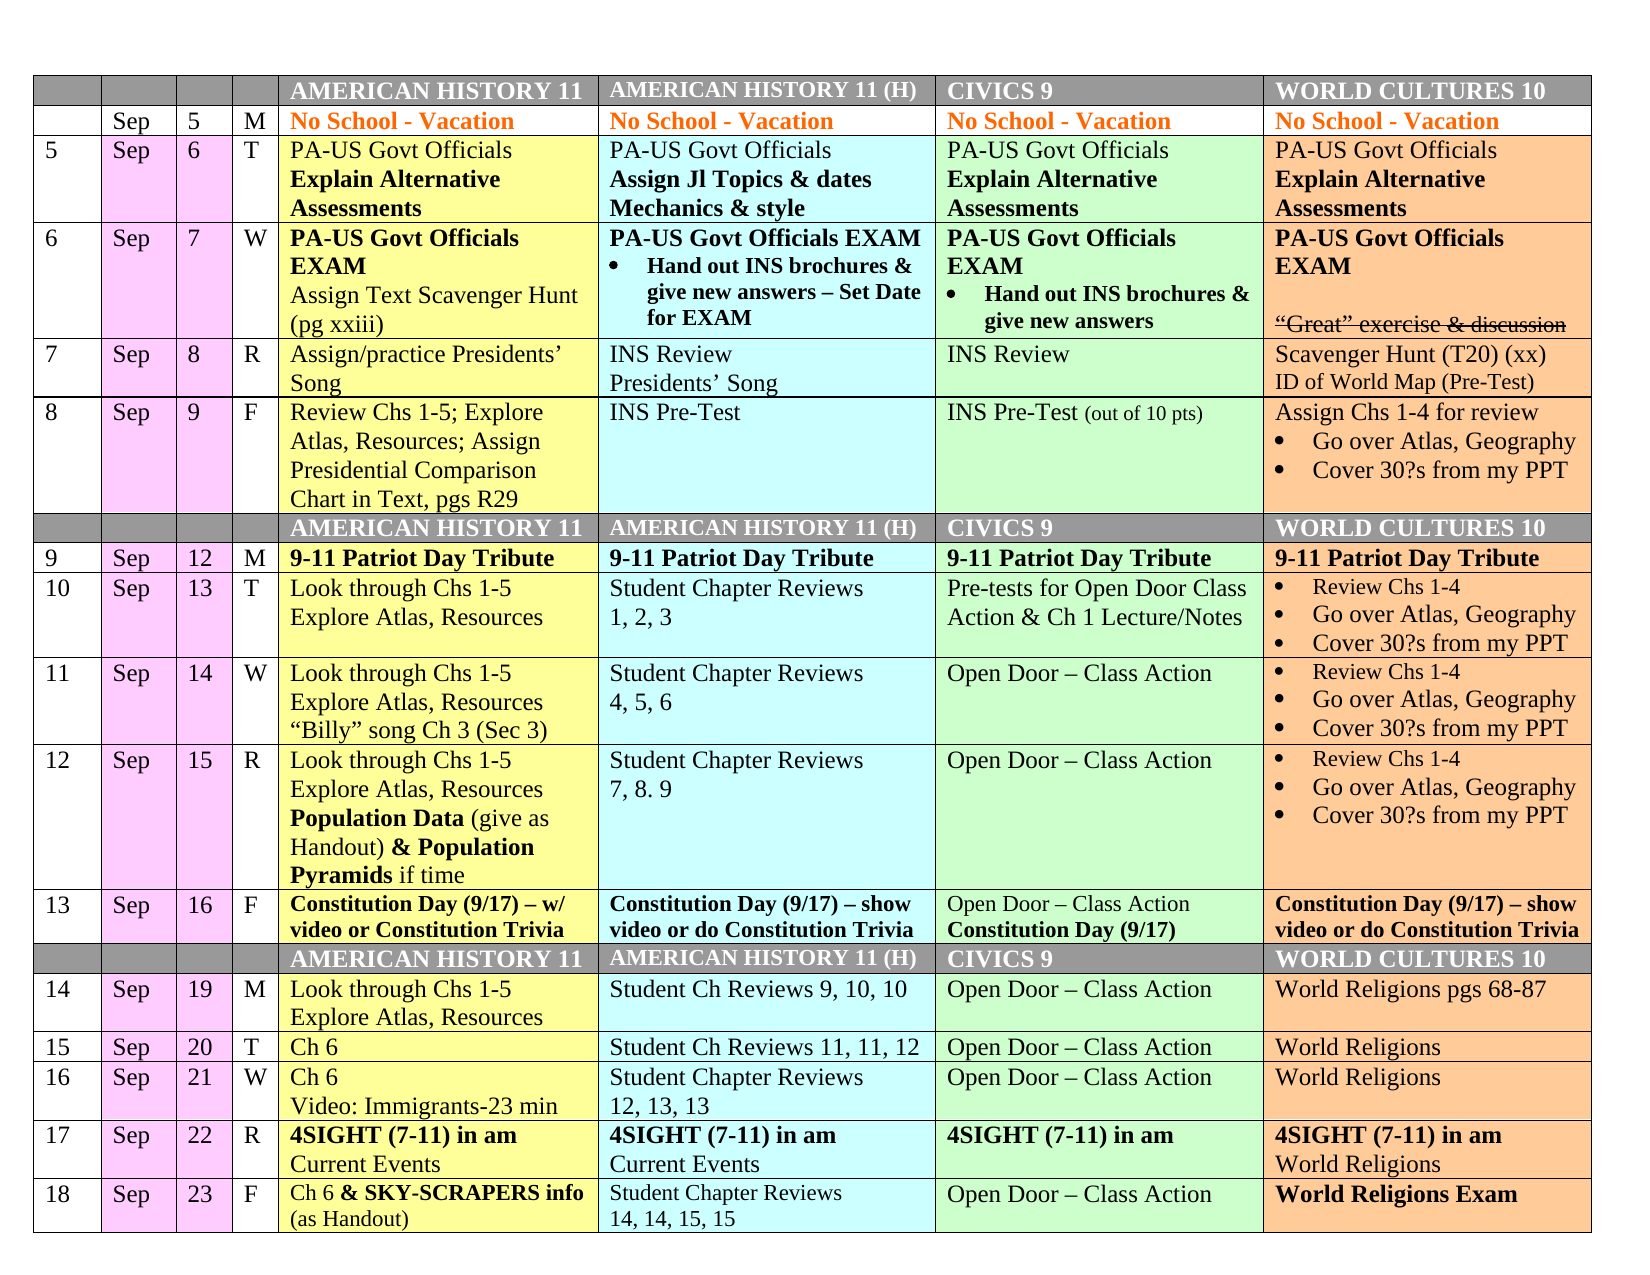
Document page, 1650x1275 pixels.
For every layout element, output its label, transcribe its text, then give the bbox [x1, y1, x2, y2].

table_cell 5 [177, 106, 232, 134]
table_cell 9-11 Patriot Day Tribute [936, 543, 1263, 572]
table_cell World Religions [1264, 1032, 1591, 1061]
table_cell AMERICAN HISTORY 11 [279, 514, 598, 542]
table_cell [102, 944, 176, 973]
table_cell [233, 76, 278, 105]
table_cell [34, 514, 101, 542]
table_cell 15 [177, 745, 232, 889]
table_cell No School - Vacation [279, 106, 598, 134]
table_cell Student Chapter Reviews 12, 13, 13 [599, 1062, 935, 1119]
table_cell Sep [102, 974, 176, 1031]
table_cell [34, 106, 101, 134]
table_cell 18 [34, 1179, 101, 1232]
table_cell Sep [102, 1121, 176, 1178]
table_cell PA-US Govt Officials EXAM Hand out INS brochures & give new answers [936, 223, 1263, 338]
table_cell 19 [177, 974, 232, 1031]
table_cell F [233, 890, 278, 943]
table_cell 13 [177, 573, 232, 657]
table_cell AMERICAN HISTORY 11 (H) [599, 76, 935, 105]
table_cell Review Chs 1-4 Go over Atlas, Geography Cover 30?s from my PPT [1264, 573, 1591, 657]
table_cell Pre-tests for Open Door Class Action & Ch 1 Lecture/Notes [936, 573, 1263, 657]
table_cell Sep [102, 136, 176, 222]
table_cell Ch 6 [279, 1032, 598, 1061]
table_cell T [233, 1032, 278, 1061]
table_cell 8 [34, 398, 101, 512]
table_cell Open Door – Class Action [936, 1062, 1263, 1119]
table_cell [177, 76, 232, 105]
table_cell Sep [102, 1179, 176, 1232]
table_cell 20 [177, 1032, 232, 1061]
table_cell Scavenger Hunt (T20) (xx) ID of World Map (Pre-Test) [1264, 339, 1591, 396]
table_cell R [233, 1121, 278, 1178]
table_cell W [233, 658, 278, 744]
table_cell PA-US Govt Officials EXAM Assign Text Scavenger Hunt (pg xxiii) [279, 223, 598, 338]
table_cell [177, 944, 232, 973]
table_cell CIVICS 9 [936, 944, 1263, 973]
table_cell 9 [34, 543, 101, 572]
table_cell WORLD CULTURES 10 [1264, 514, 1591, 542]
table_cell [233, 514, 278, 542]
table_cell 14 [34, 974, 101, 1031]
table_cell [177, 514, 232, 542]
table_cell Open Door – Class Action [936, 1032, 1263, 1061]
table_cell Open Door – Class Action [936, 745, 1263, 889]
table_cell 23 [177, 1179, 232, 1232]
table_cell Review Chs 1-4 Go over Atlas, Geography Cover 30?s from my PPT [1264, 658, 1591, 744]
table_cell 17 [34, 1121, 101, 1178]
table_cell [34, 76, 101, 105]
table_cell Look through Chs 1-5 Explore Atlas, Resources “Billy” song Ch 3 (Sec 3) [279, 658, 598, 744]
table_cell 9 [177, 398, 232, 512]
table_cell F [233, 398, 278, 512]
table_cell Assign Chs 1-4 for review Go over Atlas, Geography Cover 30?s from my PPT [1264, 398, 1591, 512]
table_cell AMERICAN HISTORY 11 (H) [599, 944, 935, 973]
table_cell M [233, 543, 278, 572]
table_cell R [233, 339, 278, 396]
table_cell Open Door – Class Action [936, 1179, 1263, 1232]
table_cell 4SIGHT (7-11) in am Current Events [279, 1121, 598, 1178]
table_cell Open Door – Class Action [936, 658, 1263, 744]
table_cell AMERICAN HISTORY 11 [279, 76, 598, 105]
table_cell Constitution Day (9/17) – show video or do Constitution Trivia [1264, 890, 1591, 943]
table_cell 13 [34, 890, 101, 943]
table_cell T [233, 573, 278, 657]
table_cell AMERICAN HISTORY 11 (H) [599, 514, 935, 542]
table_cell Review Chs 1-4 Go over Atlas, Geography Cover 30?s from my PPT [1264, 745, 1591, 889]
table_cell 21 [177, 1062, 232, 1119]
table_cell No School - Vacation [599, 106, 935, 134]
table_cell World Religions [1264, 1062, 1591, 1119]
table_cell Open Door – Class Action Constitution Day (9/17) [936, 890, 1263, 943]
table_cell Review Chs 1-5; Explore Atlas, Resources; Assign Presidential Comparison Chart in Text, pgs R29 [279, 398, 598, 512]
table_cell R [233, 745, 278, 889]
table_cell 22 [177, 1121, 232, 1178]
table_cell Student Ch Reviews 9, 10, 10 [599, 974, 935, 1031]
table_cell WORLD CULTURES 10 [1264, 944, 1591, 973]
table_cell Open Door – Class Action [936, 974, 1263, 1031]
table_cell 9-11 Patriot Day Tribute [1264, 543, 1591, 572]
table_cell Look through Chs 1-5 Explore Atlas, Resources Population Data (give as Handout) & Population Pyramids if time [279, 745, 598, 889]
table_cell [34, 944, 101, 973]
table_cell Student Chapter Reviews 7, 8. 9 [599, 745, 935, 889]
table_cell CIVICS 9 [936, 76, 1263, 105]
table_cell Student Chapter Reviews 14, 14, 15, 15 [599, 1179, 935, 1232]
table_cell World Religions pgs 68-87 [1264, 974, 1591, 1031]
table_cell CIVICS 9 [936, 514, 1263, 542]
table_cell Constitution Day (9/17) – show video or do Constitution Trivia [599, 890, 935, 943]
table_cell [102, 514, 176, 542]
table_cell INS Pre-Test [599, 398, 935, 512]
table_cell Sep [102, 1062, 176, 1119]
table_cell 6 [34, 223, 101, 338]
table_cell 12 [34, 745, 101, 889]
table_cell M [233, 974, 278, 1031]
table_cell Look through Chs 1-5 Explore Atlas, Resources [279, 573, 598, 657]
table_cell Ch 6 Video: Immigrants-23 min [279, 1062, 598, 1119]
table_cell INS Review [936, 339, 1263, 396]
table_cell 8 [177, 339, 232, 396]
table_cell 4SIGHT (7-11) in am Current Events [599, 1121, 935, 1178]
table_cell 9-11 Patriot Day Tribute [599, 543, 935, 572]
table_cell Sep [102, 223, 176, 338]
table_cell Student Chapter Reviews 4, 5, 6 [599, 658, 935, 744]
table_cell F [233, 1179, 278, 1232]
table_cell WORLD CULTURES 10 [1264, 76, 1591, 105]
table_cell 5 [34, 136, 101, 222]
table_cell W [233, 223, 278, 338]
table_cell PA-US Govt Officials Explain Alternative Assessments [936, 136, 1263, 222]
table_cell M [233, 106, 278, 134]
table_cell Sep [102, 745, 176, 889]
table_cell 16 [34, 1062, 101, 1119]
table_cell 6 [177, 136, 232, 222]
table_cell 7 [34, 339, 101, 396]
table_cell 4SIGHT (7-11) in am World Religions [1264, 1121, 1591, 1178]
table_cell 9-11 Patriot Day Tribute [279, 543, 598, 572]
table_cell 4SIGHT (7-11) in am [936, 1121, 1263, 1178]
table_cell Sep [102, 1032, 176, 1061]
table_cell AMERICAN HISTORY 11 [279, 944, 598, 973]
table_cell Sep [102, 658, 176, 744]
table_cell No School - Vacation [936, 106, 1263, 134]
table_cell World Religions Exam [1264, 1179, 1591, 1232]
table_cell 16 [177, 890, 232, 943]
table_cell 15 [34, 1032, 101, 1061]
table_cell W [233, 1062, 278, 1119]
table_cell Sep [102, 339, 176, 396]
table_cell 10 [34, 573, 101, 657]
table_cell Ch 6 & SKY-SCRAPERS info (as Handout) [279, 1179, 598, 1232]
table_cell PA-US Govt Officials Assign Jl Topics & dates Mechanics & style [599, 136, 935, 222]
table_cell Look through Chs 1-5 Explore Atlas, Resources [279, 974, 598, 1031]
table_cell 11 [34, 658, 101, 744]
table_cell INS Pre-Test (out of 10 pts) [936, 398, 1263, 512]
table_cell Student Chapter Reviews 1, 2, 3 [599, 573, 935, 657]
table_cell Sep [102, 573, 176, 657]
table_cell 14 [177, 658, 232, 744]
table_cell 7 [177, 223, 232, 338]
table_cell [102, 76, 176, 105]
table_cell Sep [102, 398, 176, 512]
table_cell Constitution Day (9/17) – w/ video or Constitution Trivia [279, 890, 598, 943]
table_cell Assign/practice Presidents’ Song [279, 339, 598, 396]
table_cell Student Ch Reviews 11, 11, 12 [599, 1032, 935, 1061]
table_cell PA-US Govt Officials Explain Alternative Assessments [279, 136, 598, 222]
table_cell No School - Vacation [1264, 106, 1591, 134]
table_cell PA-US Govt Officials EXAM Hand out INS brochures & give new answers – Set Date for EXAM [599, 223, 935, 338]
table_cell PA-US Govt Officials Explain Alternative Assessments [1264, 136, 1591, 222]
table_cell Sep [102, 890, 176, 943]
table_cell T [233, 136, 278, 222]
table_cell [233, 944, 278, 973]
table_cell 12 [177, 543, 232, 572]
table_cell INS Review Presidents’ Song [599, 339, 935, 396]
table_cell Sep [102, 106, 176, 134]
table_cell Sep [102, 543, 176, 572]
table_cell PA-US Govt Officials EXAM “Great” exercise & discussion [1264, 223, 1591, 338]
